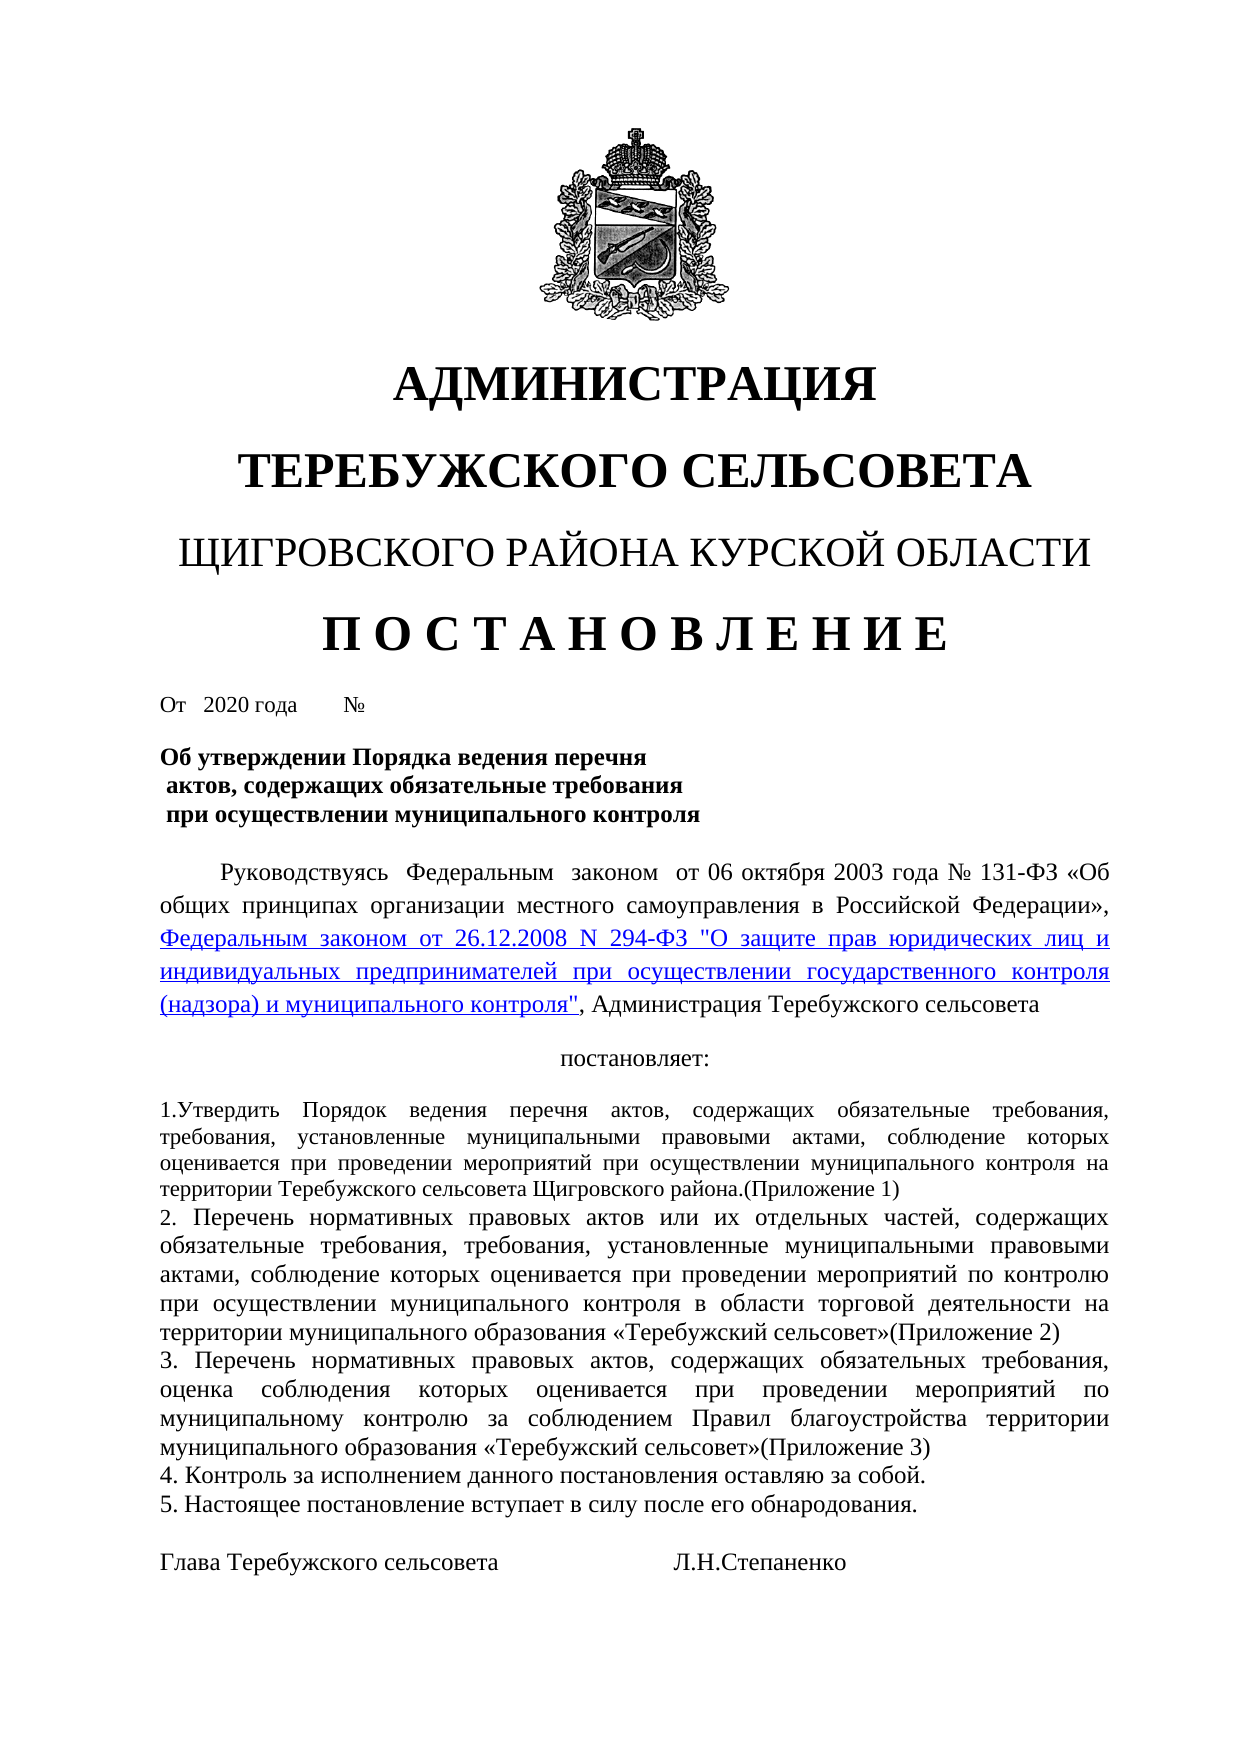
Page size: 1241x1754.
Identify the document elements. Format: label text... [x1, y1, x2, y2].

text Об утверждении Порядка ведения перечня [159, 742, 1110, 770]
text 4. Контроль за исполнением данного постановления оставляю за собой. [159, 1461, 1110, 1489]
text ЩИГРОВСКОГО РАЙОНА КУРСКОЙ ОБЛАСТИ [159, 528, 1110, 576]
text актов, содержащих обязательные требования [159, 770, 1110, 799]
text 1.Утвердить Порядок ведения перечня актов, содержащих обязательные требования, требования, установленные муниципальными правовыми актами, соблюдение которых оценивается при проведении мероприятий при осуществлении муниципального контроля на территории Теребужского сельсовета Щигровского района.(Приложение 1) [159, 1096, 1110, 1202]
text 5. Настоящее постановление вступает в силу после его обнародования. [159, 1489, 1110, 1518]
text ТЕРЕБУЖСКОГО СЕЛЬСОВЕТА [159, 441, 1110, 498]
text при осуществлении муниципального контроля [159, 799, 1110, 828]
text Глава Теребужского сельсовета Л.Н.Степаненко [159, 1547, 1110, 1576]
text АДМИНИСТРАЦИЯ [159, 354, 1110, 412]
text От 2020 года № [159, 691, 1110, 717]
text 2. Перечень нормативных правовых актов или их отдельных частей, содержащих обязательные требования, требования, установленные муниципальными правовыми актами, соблюдение которых оценивается при проведении мероприятий по контролю при осуществлении муниципального контроля в области торговой деятельности на территории муниципального образования «Теребужский сельсовет»(Приложение 2) [159, 1202, 1110, 1346]
text Руководствуясь Федеральным законом от 06 октября 2003 года № 131-ФЗ «Об общих принципах организации местного самоуправления в Российской Федерации», Федеральным законом от 26.12.2008 N 294-ФЗ "О защите прав юридических лиц и индивидуальных предпринимателей при осуществлении государственного контроля (надзора) и муниципального контроля", Администрация Теребужского сельсовета [159, 982, 1110, 1017]
text П О С Т А Н О В Л Е Н И Е [159, 604, 1110, 661]
text Руководствуясь Федеральным законом от 06 октября 2003 года № 131-ФЗ «Об общих принципах организации местного самоуправления в Российской Федерации», Федеральным законом от 26.12.2008 N 294-ФЗ "О защите прав юридических лиц и индивидуальных предпринимателей при осуществлении государственного контроля (надзора) и муниципального контроля", Администрация Теребужского сельсовета [159, 857, 1110, 948]
text Руководствуясь Федеральным законом от 06 октября 2003 года № 131-ФЗ «Об общих принципах организации местного самоуправления в Российской Федерации», Федеральным законом от 26.12.2008 N 294-ФЗ "О защите прав юридических лиц и индивидуальных предпринимателей при осуществлении государственного контроля (надзора) и муниципального контроля", Администрация Теребужского сельсовета [159, 949, 1110, 981]
text постановляет: [159, 1043, 1110, 1071]
text 3. Перечень нормативных правовых актов, содержащих обязательных требования, оценка соблюдения которых оценивается при проведении мероприятий по муниципальному контролю за соблюдением Правил благоустройства территории муниципального образования «Теребужский сельсовет»(Приложение 3) [159, 1346, 1110, 1461]
